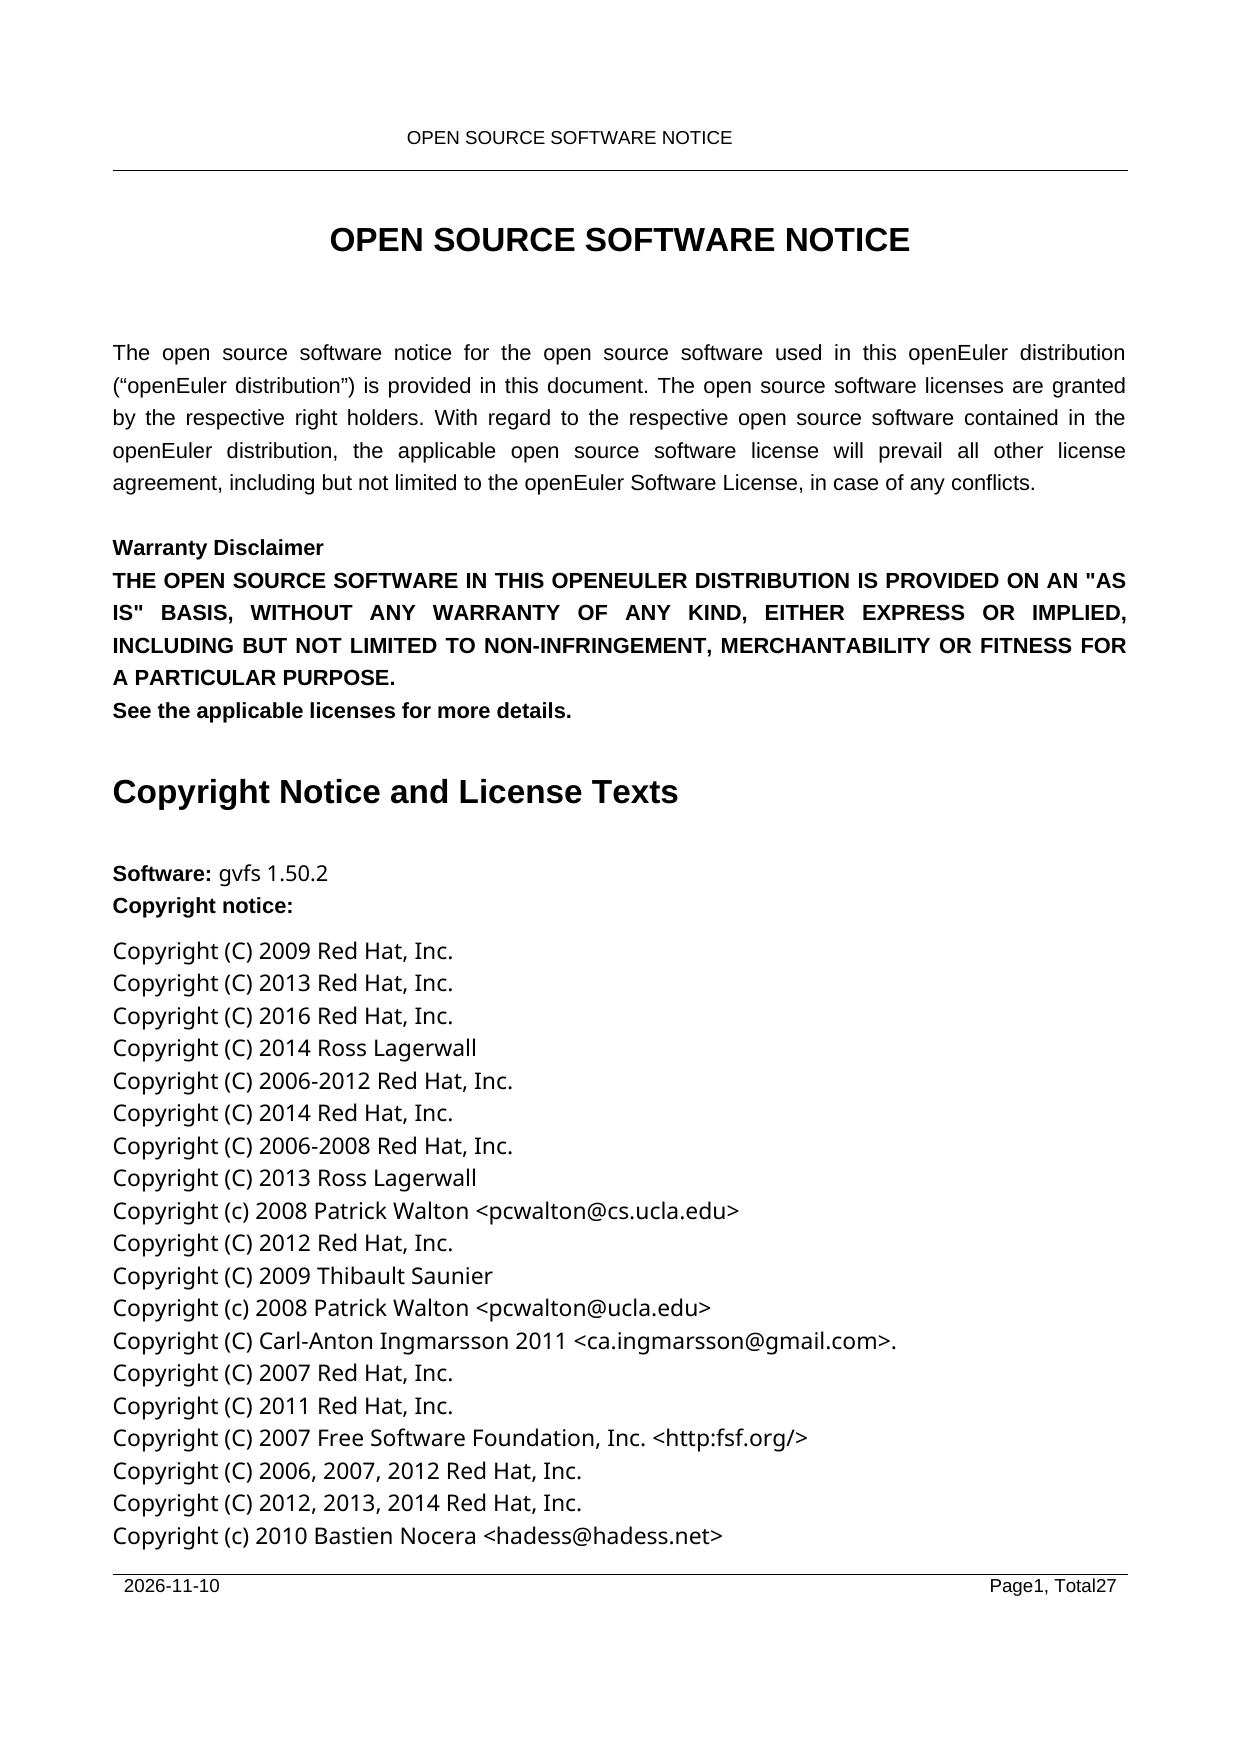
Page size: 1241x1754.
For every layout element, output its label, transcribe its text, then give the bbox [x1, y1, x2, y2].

text Warranty Disclaimer [112, 531, 1128, 564]
text The open source software notice for the open source software used in this openEuler distribution (“openEuler distribution”) is provided in this document. The open source software licenses are granted by the respective right holders. With regard to the respective open source software contained in the openEuler distribution, the applicable open source software license will prevail all other license agreement, including but not limited to the openEuler Software License, in case of any conflicts. [112, 336, 1128, 499]
title Software: gvfs 1.50.2 [112, 856, 1128, 889]
text Copyright notice: [112, 889, 1128, 921]
text THE OPEN SOURCE SOFTWARE IN THIS OPENEULER DISTRIBUTION IS PROVIDED ON AN "AS IS" BASIS, WITHOUT ANY WARRANTY OF ANY KIND, EITHER EXPRESS OR IMPLIED, INCLUDING BUT NOT LIMITED TO NON-INFRINGEMENT, MERCHANTABILITY OR FITNESS FOR A PARTICULAR PURPOSE. See the applicable licenses for more details. [112, 564, 1128, 726]
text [112, 934, 1128, 1551]
text OPEN SOURCE SOFTWARE NOTICE [112, 206, 1128, 271]
text Copyright Notice and License Texts [112, 759, 1128, 824]
